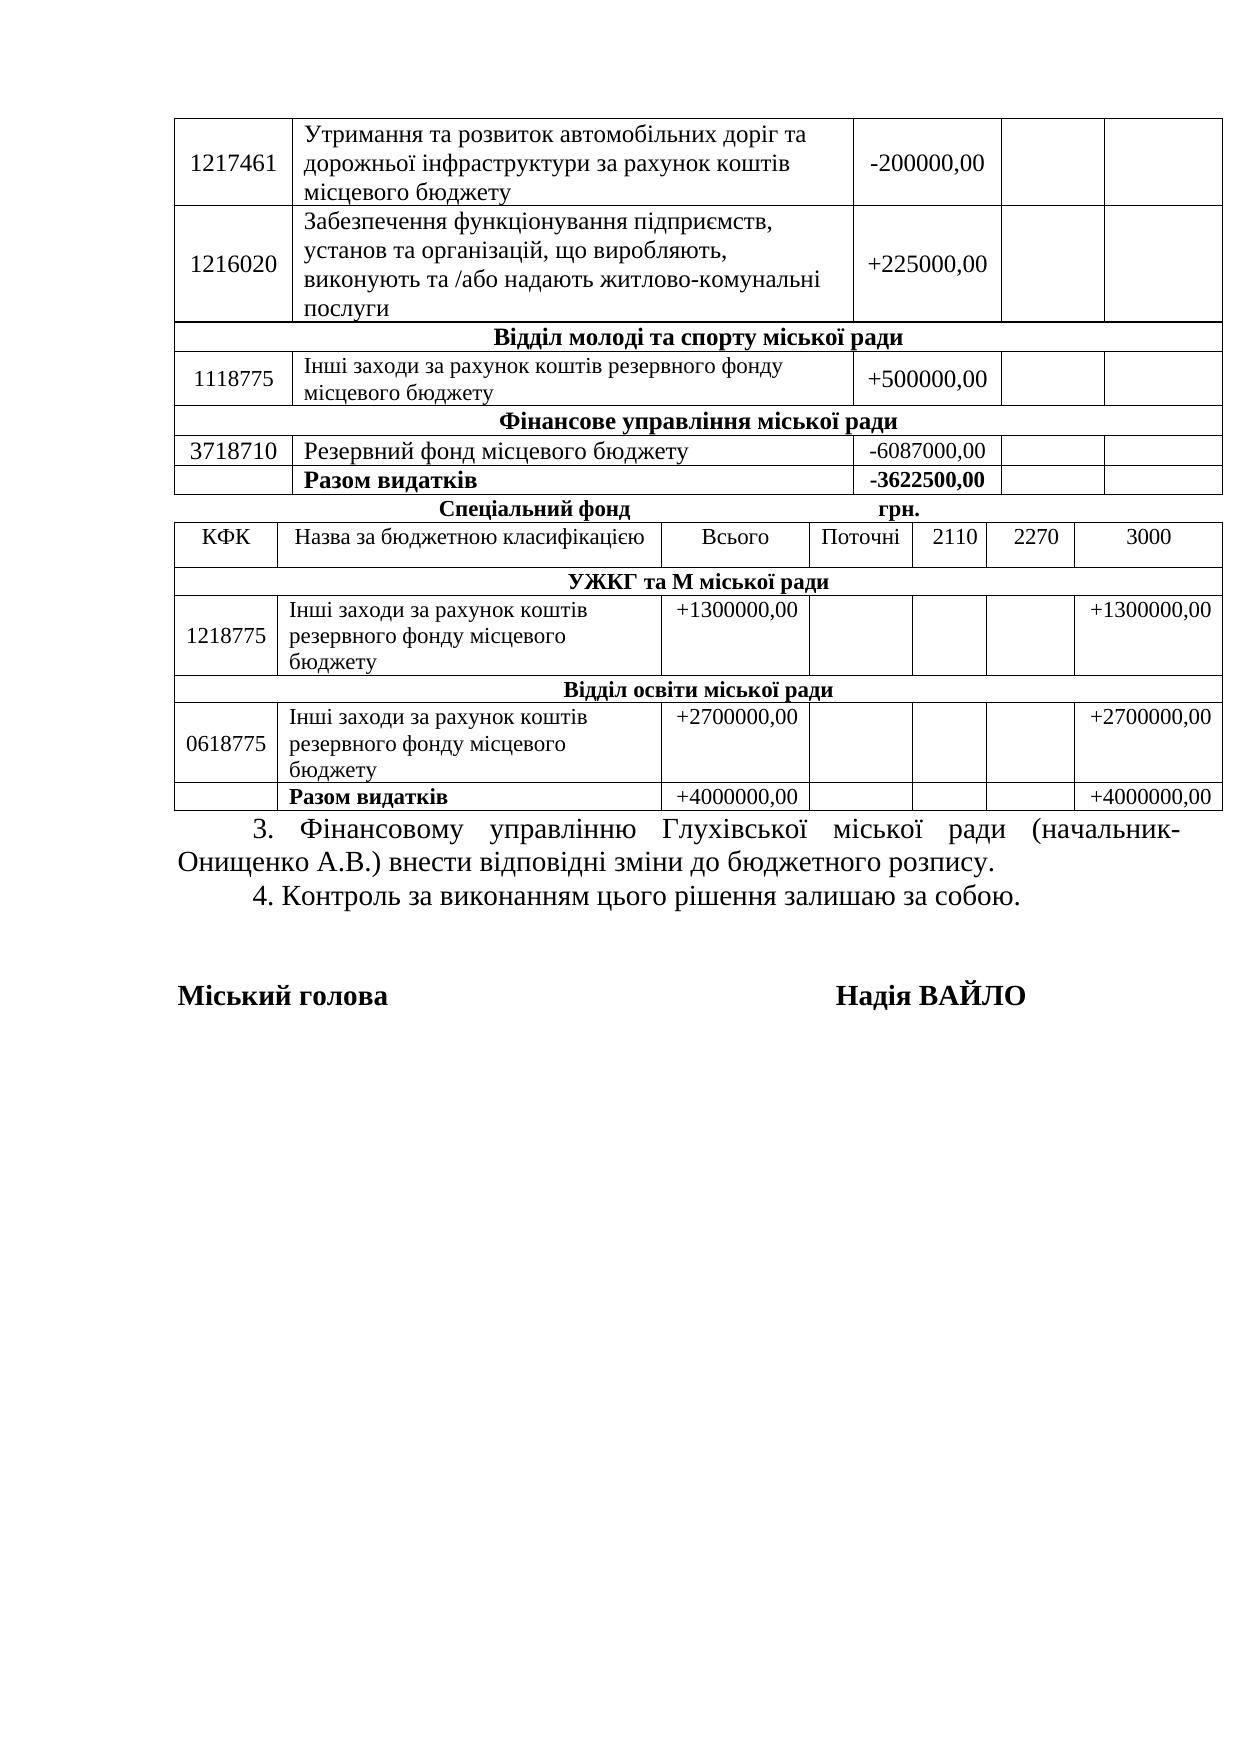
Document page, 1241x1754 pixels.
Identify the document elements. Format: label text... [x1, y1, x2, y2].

table_cell -6087000,00 [854, 436, 1001, 464]
table_cell Резервний фонд місцевого бюджету [293, 436, 853, 464]
table_header 2110 [913, 523, 986, 567]
table_cell +225000,00 [854, 206, 1001, 321]
table_cell [810, 596, 912, 675]
table_header Всього [662, 523, 809, 567]
table_header 3000 [1075, 523, 1222, 567]
table_cell 3718710 [175, 436, 292, 464]
table_cell -200000,00 [854, 119, 1001, 205]
table_cell [913, 596, 986, 675]
table_cell 1216020 [175, 206, 292, 321]
text Спеціальний фонд грн. [177, 495, 1181, 522]
table_cell +500000,00 [854, 352, 1001, 405]
table_cell [1002, 466, 1104, 494]
table_cell +4000000,00 [1075, 783, 1222, 810]
table_header КФК [175, 523, 277, 567]
table_cell +2700000,00 [1075, 703, 1222, 782]
table_header Назва за бюджетною класифікацією [278, 523, 661, 567]
table_cell [1105, 466, 1222, 494]
table_cell УЖКГ та М міської ради [175, 568, 1222, 595]
table_cell [1002, 119, 1104, 205]
table_cell [1002, 436, 1104, 464]
table_header 2270 [987, 523, 1074, 567]
table_cell 1118775 [175, 352, 292, 405]
table_cell [987, 596, 1074, 675]
table_cell [810, 783, 912, 810]
table_cell Відділ молоді та спорту міської ради [175, 323, 1222, 351]
table_cell +4000000,00 [662, 783, 809, 810]
table_cell [175, 783, 277, 810]
table_cell [1105, 119, 1222, 205]
table_cell Утримання та розвиток автомобільних доріг та дорожньої інфраструктури за рахунок коштів місцевого бюджету [293, 119, 853, 205]
table_cell Інші заходи за рахунок коштів резервного фонду місцевого бюджету [293, 352, 853, 405]
table_cell -3622500,00 [854, 466, 1001, 494]
table_cell [810, 703, 912, 782]
table_cell [1002, 206, 1104, 321]
table_cell [913, 783, 986, 810]
table_cell Інші заходи за рахунок коштів резервного фонду місцевого бюджету [278, 596, 661, 675]
table_cell Відділ освіти міської ради [175, 676, 1222, 702]
table_cell [1105, 352, 1222, 405]
table_cell [1105, 436, 1222, 464]
table_cell [175, 466, 292, 494]
text 4. Контроль за виконанням цього рішення залишаю за собою. [177, 878, 1181, 911]
table_cell 1217461 [175, 119, 292, 205]
table_cell Разом видатків [278, 783, 661, 810]
table_cell +2700000,00 [662, 703, 809, 782]
table_cell Фінансове управління міської ради [175, 406, 1222, 435]
table_cell Разом видатків [293, 466, 853, 494]
text 3. Фінансовому управлінню Глухівської міської ради (начальник- Онищенко А.В.) внести відповідні зміни до бюджетного розпису. [177, 811, 1181, 878]
table_cell [1105, 206, 1222, 321]
table_cell 1218775 [175, 596, 277, 675]
table_cell [987, 703, 1074, 782]
table_cell Забезпечення функціонування підприємств, установ та організацій, що виробляють, виконують та /або надають житлово-комунальні послуги [293, 206, 853, 321]
table_cell Інші заходи за рахунок коштів резервного фонду місцевого бюджету [278, 703, 661, 782]
table_cell +1300000,00 [1075, 596, 1222, 675]
table_header Поточні [810, 523, 912, 567]
table_cell [1002, 352, 1104, 405]
table_cell [913, 703, 986, 782]
table_cell 0618775 [175, 703, 277, 782]
text Міський голова Надія ВАЙЛО [177, 978, 1181, 1012]
table_cell +1300000,00 [662, 596, 809, 675]
table_cell [987, 783, 1074, 810]
